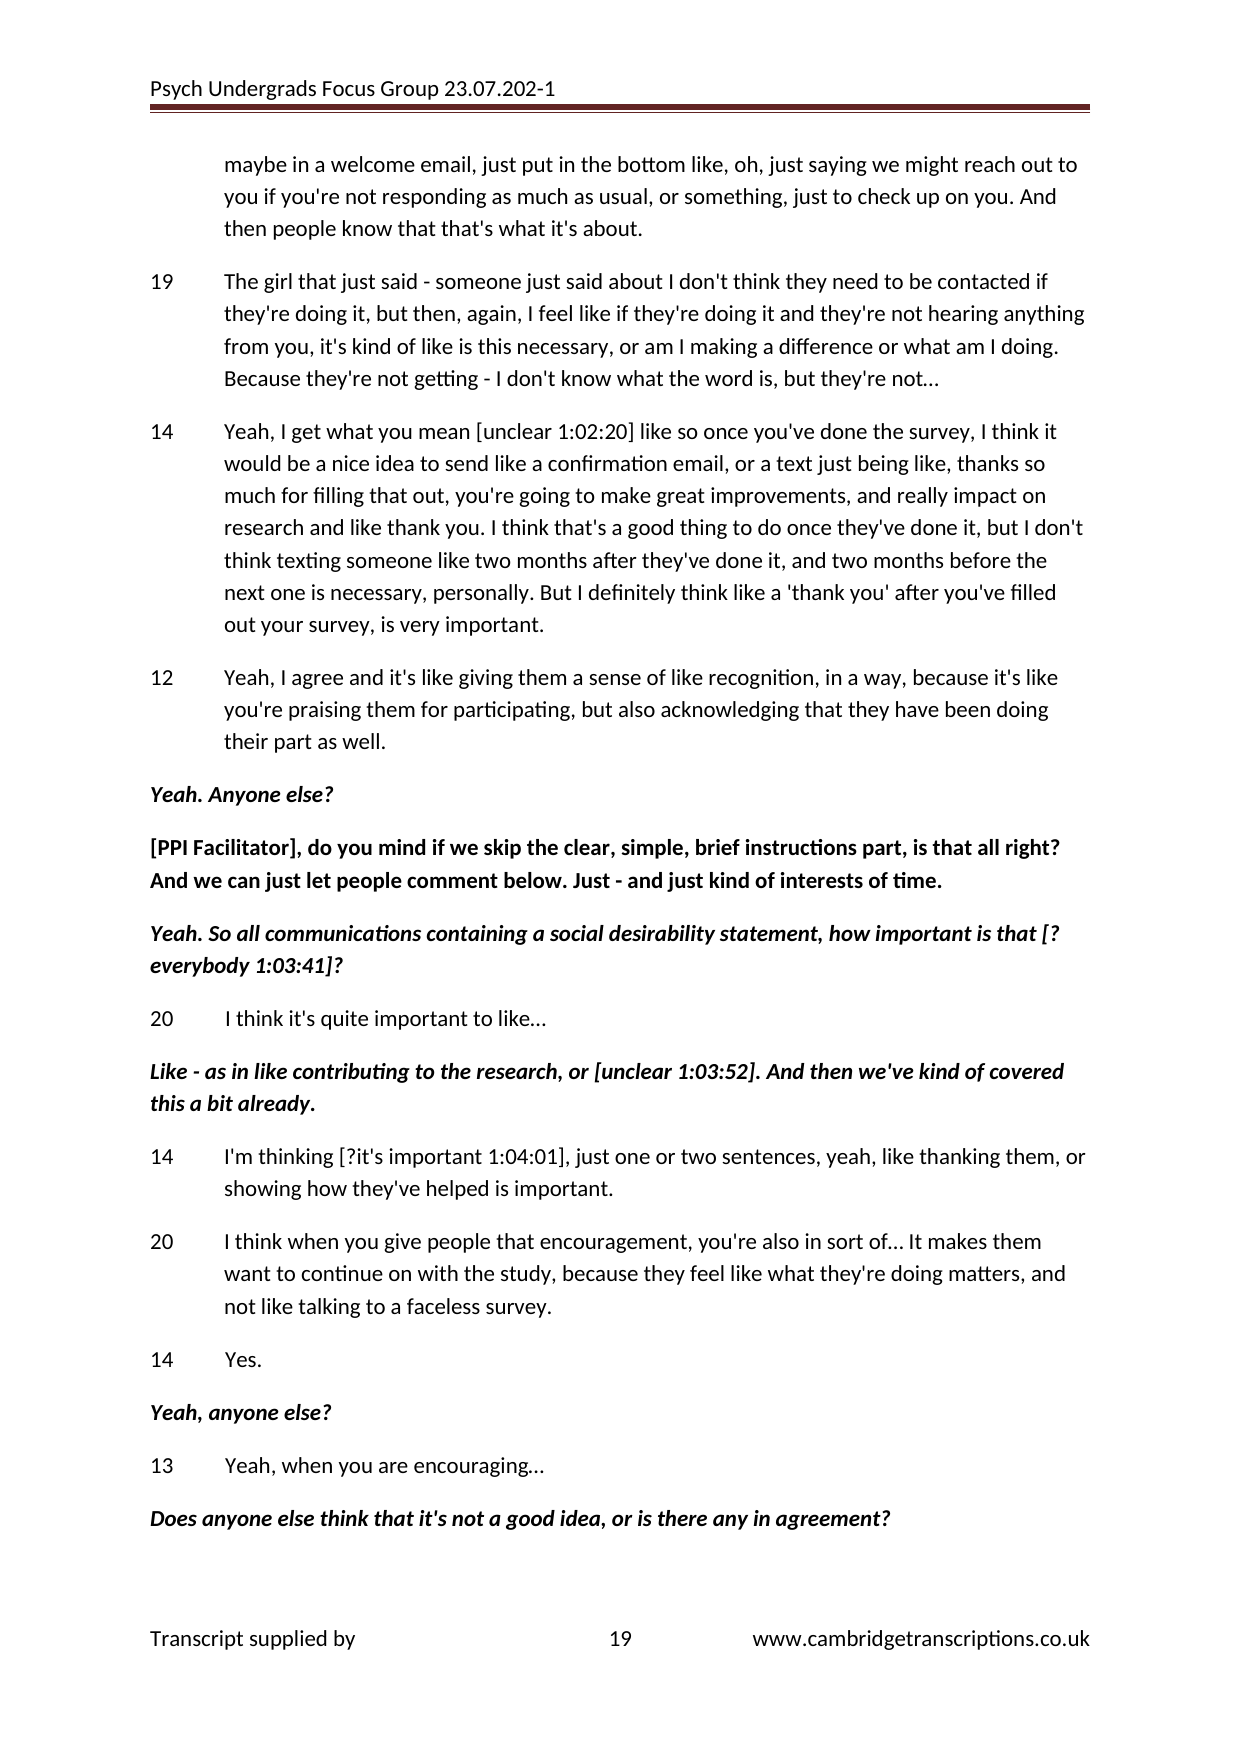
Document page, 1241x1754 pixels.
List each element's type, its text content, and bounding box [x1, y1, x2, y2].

text 14 Yes. [150, 1345, 1090, 1373]
text 20 I think it's quite important to like… [150, 1004, 1090, 1032]
text Like - as in like contributing to the research, or [unclear 1:03:52]. And then we've kind of covered this a bit already. [150, 1057, 1090, 1117]
text 20 I think when you give people that encouragement, you're also in sort of… It makes them want to continue on with the study, because they feel like what they're doing matters, and not like talking to a faceless survey. [150, 1227, 1090, 1320]
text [150, 150, 1090, 242]
text 14 I'm thinking [?it's important 1:04:01], just one or two sentences, yeah, like thanking them, or showing how they've helped is important. [150, 1142, 1090, 1202]
text Yeah. Anyone else? [150, 781, 1090, 808]
text Yeah. So all communications containing a social desirability statement, how important is that [?everybody 1:03:41]? [150, 919, 1090, 979]
text 13 Yeah, when you are encouraging… [150, 1451, 1090, 1479]
text Yeah, anyone else? [150, 1398, 1090, 1426]
text [PPI Facilitator], do you mind if we skip the clear, simple, brief instructions part, is that all right? And we can just let people comment below. Just - and just kind of interests of time. [150, 833, 1090, 894]
text Does anyone else think that it's not a good idea, or is there any in agreement? [150, 1504, 1090, 1532]
text 19 The girl that just said - someone just said about I don't think they need to be contacted if they're doing it, but then, again, I feel like if they're doing it and they're not hearing anything from you, it's kind of like is this necessary, or am I making a difference or what am I doing. Because they're not getting - I don't know what the word is, but they're not… [150, 267, 1090, 392]
text 14 Yeah, I get what you mean [unclear 1:02:20] like so once you've done the survey, I think it would be a nice idea to send like a confirmation email, or a text just being like, thanks so much for filling that out, you're going to make great improvements, and really impact on research and like thank you. I think that's a good thing to do once they've done it, but I don't think texting someone like two months after they've done it, and two months before the next one is necessary, personally. But I definitely think like a 'thank you' after you've filled out your survey, is very important. [150, 417, 1090, 638]
text 12 Yeah, I agree and it's like giving them a sense of like recognition, in a way, because it's like you're praising them for participating, but also acknowledging that they have been doing their part as well. [150, 663, 1090, 756]
